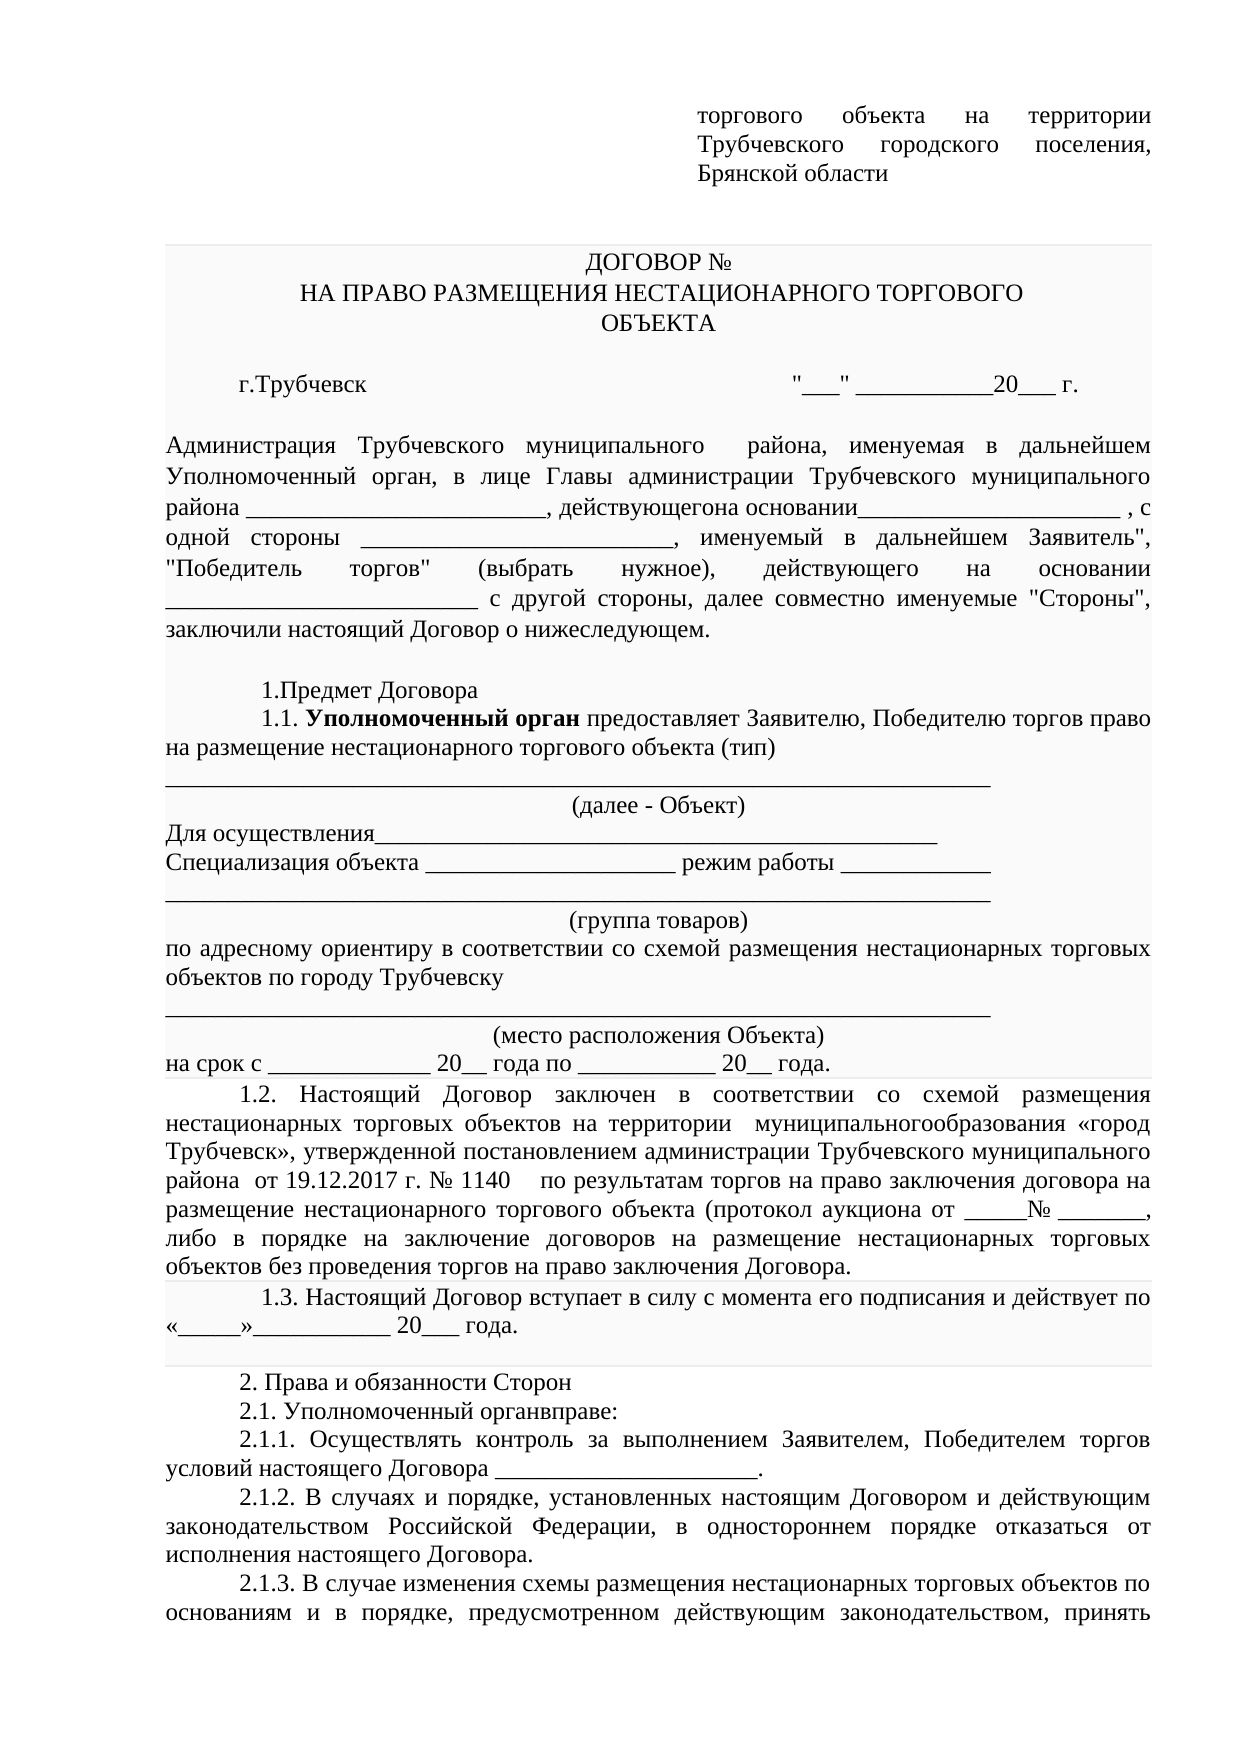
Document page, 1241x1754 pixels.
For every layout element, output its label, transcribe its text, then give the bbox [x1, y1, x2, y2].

text Специализация объекта ____________________ режим работы ____________ [165, 847, 1152, 876]
text 2.1.2. В случаях и порядке, установленных настоящим Договором и действующим законодательством Российской Федерации, в одностороннем порядке отказаться от исполнения настоящего Договора. [165, 1482, 1152, 1568]
text Для осуществления_____________________________________________ [165, 818, 1152, 847]
text 1.3. Настоящий Договор вступает в силу с момента его подписания и действует по «_____»___________ 20___ года. [165, 1282, 1152, 1338]
text НА ПРАВО РАЗМЕЩЕНИЯ НЕСТАЦИОНАРНОГО ТОРГОВОГО [165, 276, 1152, 307]
text (место расположения Объекта) [165, 1020, 1152, 1047]
text по адресному ориентиру в соответствии со схемой размещения нестационарных торговых объектов по городу Трубчевску [165, 933, 1152, 991]
text 1.1. Уполномоченный орган предоставляет Заявителю, Победителю торгов право на размещение нестационарного торгового объекта (тип) [165, 703, 1152, 761]
text 2.1. Уполномоченный органвправе: [165, 1396, 1152, 1424]
text __________________________________________________________________ [165, 991, 1152, 1020]
text 1.Предмет Договора [165, 673, 1152, 703]
text (группа товаров) [165, 905, 1152, 933]
text (далее - Объект) [165, 790, 1152, 818]
text ОБЪЕКТА [165, 307, 1152, 337]
text __________________________________________________________________ [165, 876, 1152, 905]
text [697, 100, 1152, 187]
text г.Трубчевск "___" ___________20___ г. [165, 368, 1152, 398]
text 1.2. Настоящий Договор заключен в соответствии со схемой размещения нестационарных торговых объектов на территории муниципальногообразования «город Трубчевск», утвержденной постановлением администрации Трубчевского муниципального района от 19.12.2017 г. № 1140 по результатам торгов на право заключения договора на размещение нестационарного торгового объекта (протокол аукциона от _____№ _______, либо в порядке на заключение договоров на размещение нестационарных торговых объектов без проведения торгов на право заключения Договора. [165, 1079, 1152, 1280]
text __________________________________________________________________ [165, 761, 1152, 790]
text 2.1.1. Осуществлять контроль за выполнением Заявителем, Победителем торгов условий настоящего Договора _____________________. [165, 1424, 1152, 1482]
text 2. Права и обязанности Сторон [165, 1367, 1152, 1396]
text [165, 1568, 1152, 1626]
text ДОГОВОР № [165, 246, 1152, 276]
text Администрация Трубчевского муниципального района, именуемая в дальнейшем Уполномоченный орган, в лице Главы администрации Трубчевского муниципального района ________________________, действующегона основании_____________________ , с одной стороны _________________________, именуемый в дальнейшем Заявитель", "Победитель торгов" (выбрать нужное), действующего на основании _________________________ с другой стороны, далее совместно именуемые "Стороны", заключили настоящий Договор о нижеследующем. [165, 429, 1152, 642]
text на срок с _____________ 20__ года по ___________ 20__ года. [165, 1047, 1152, 1077]
